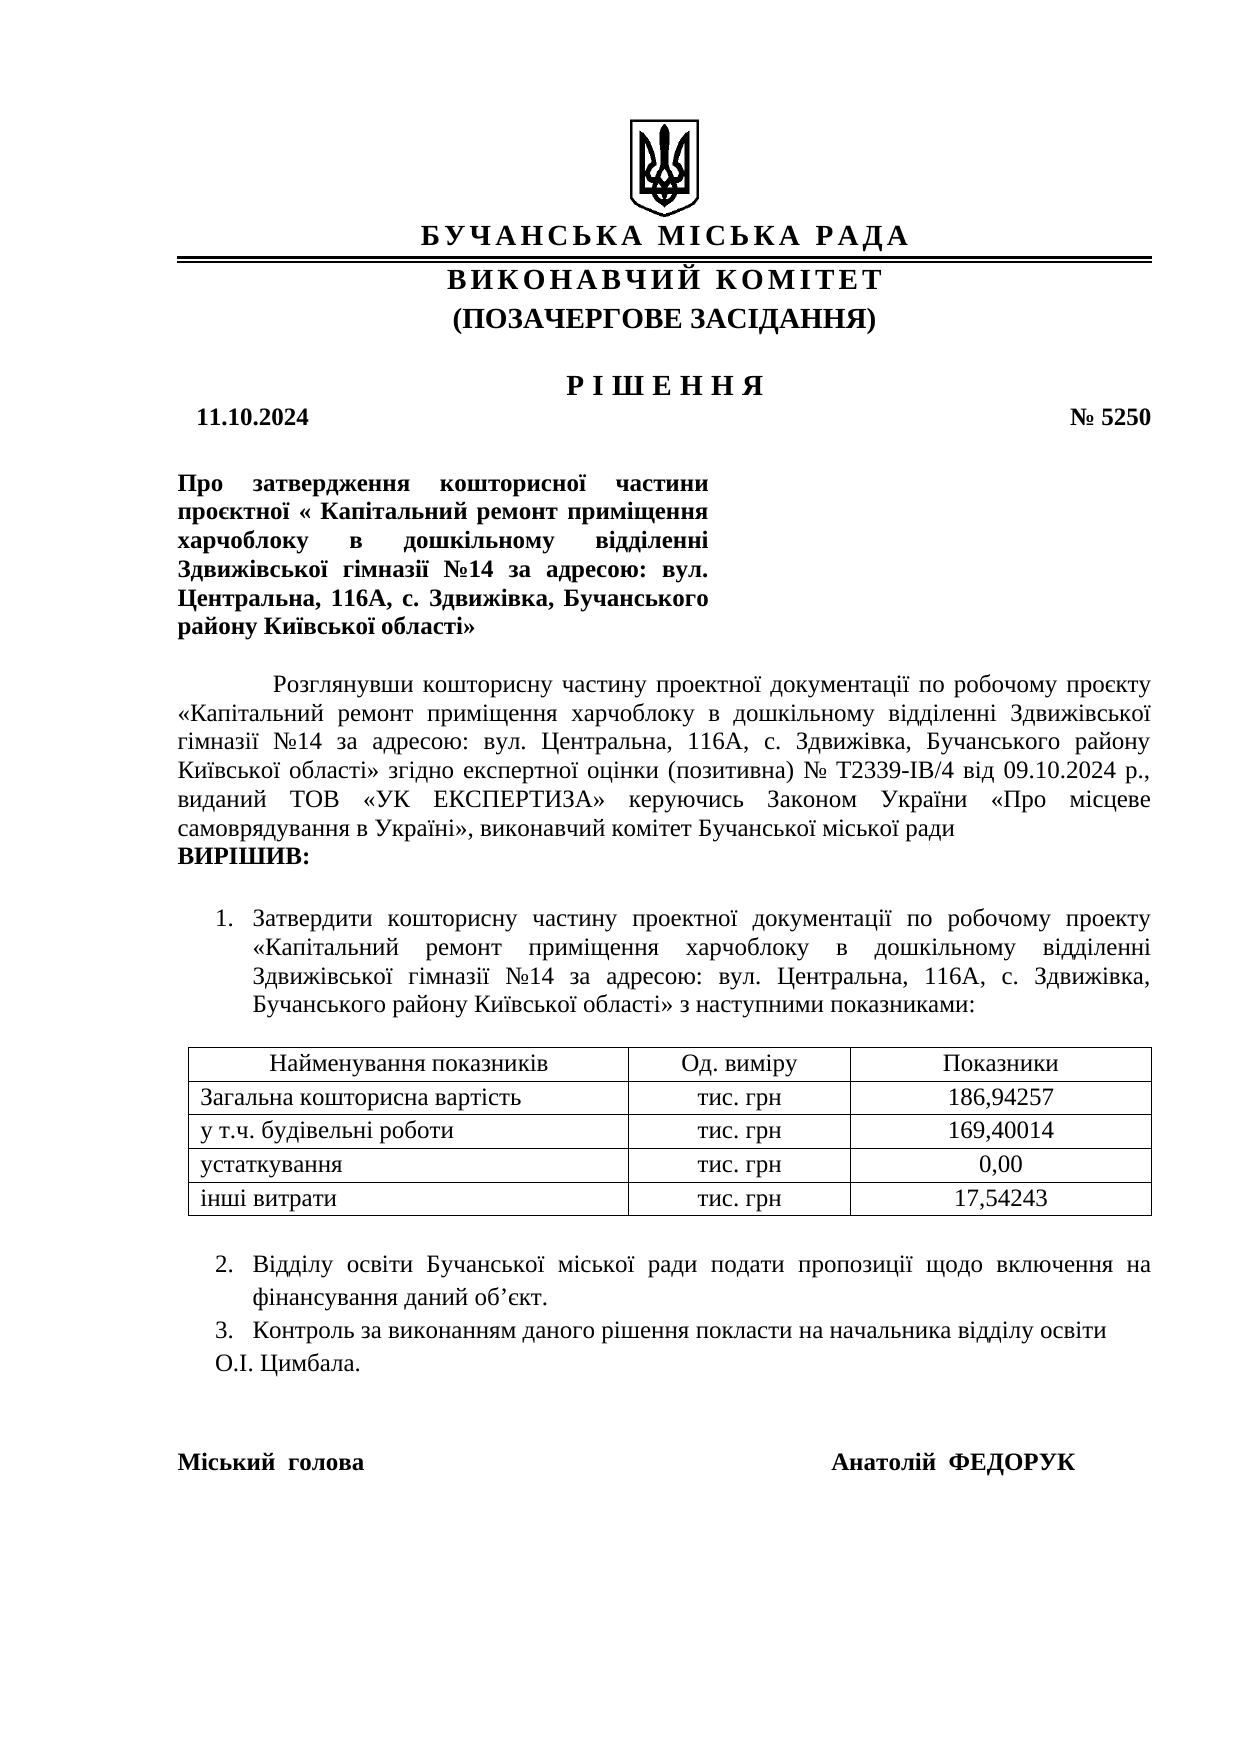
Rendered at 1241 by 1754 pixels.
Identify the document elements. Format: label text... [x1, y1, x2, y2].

text Розглянувши кошторисну частину проектної документації по робочому проєкту «Капітальний ремонт приміщення харчоблоку в дошкільному відділенні Здвижівської гімназії №14 за адресою: вул. Центральна, 116А, с. Здвижівка, Бучанського району Київської області» згідно експертної оцінки (позитивна) № Т2339-ІВ/4 від 09.10.2024 р., виданий ТОВ «УК ЕКСПЕРТИЗА» керуючись Законом України «Про місцеве самоврядування в Україні», виконавчий комітет Бучанської міської ради [177, 669, 1152, 841]
list Контроль за виконанням даного рішення покласти на начальника відділу освіти [215, 1315, 1152, 1344]
table_cell тис. грн [629, 1149, 850, 1182]
list Відділу освіти Бучанської міської ради подати пропозиції щодо включення на фінансування даний об’єкт. [215, 1249, 1152, 1311]
text Про затвердження кошторисної частини проєктної « Капітальний ремонт приміщення харчоблоку в дошкільному відділенні Здвижівської гімназії №14 за адресою: вул. Центральна, 116А, с. Здвижівка, Бучанського району Київської області» [177, 468, 709, 640]
table_cell устаткування [189, 1149, 628, 1182]
table_cell 186,94257 [851, 1082, 1151, 1114]
table_cell 169,40014 [851, 1115, 1151, 1148]
picture [628, 118, 700, 218]
table_cell тис. грн [629, 1082, 850, 1114]
table_cell Загальна кошторисна вартість [189, 1082, 628, 1114]
list О.І. Цимбала. [215, 1348, 1152, 1377]
table_header Показники [851, 1048, 1151, 1081]
table_header Од. виміру [629, 1048, 850, 1081]
table_cell інші витрати [189, 1183, 628, 1215]
list Затвердити кошторисну частину проектної документації по робочому проекту «Капітальний ремонт приміщення харчоблоку в дошкільному відділенні Здвижівської гімназії №14 за адресою: вул. Центральна, 116А, с. Здвижівка, Бучанського району Київської області» з наступними показниками: [215, 903, 1152, 1018]
text РІШЕННЯ [177, 368, 1152, 402]
table_cell у т.ч. будівельні роботи [189, 1115, 628, 1148]
table_header Найменування показників [189, 1048, 628, 1081]
table_header ВИКОНАВЧИЙ КОМІТЕТ (ПОЗАЧЕРГОВЕ ЗАСІДАННЯ) [177, 263, 1152, 368]
text БУЧАНСЬКА МІСЬКА РАДА [177, 218, 1152, 251]
table_cell тис. грн [629, 1115, 850, 1148]
text Міський голова Анатолій ФЕДОРУК [177, 1447, 1152, 1476]
table_cell тис. грн [629, 1183, 850, 1215]
subtitle 11.10.2024 № 5250 [177, 402, 1152, 430]
table_cell 17,54243 [851, 1183, 1151, 1215]
table_cell 0,00 [851, 1149, 1151, 1182]
text ВИРІШИВ: [177, 841, 1152, 870]
